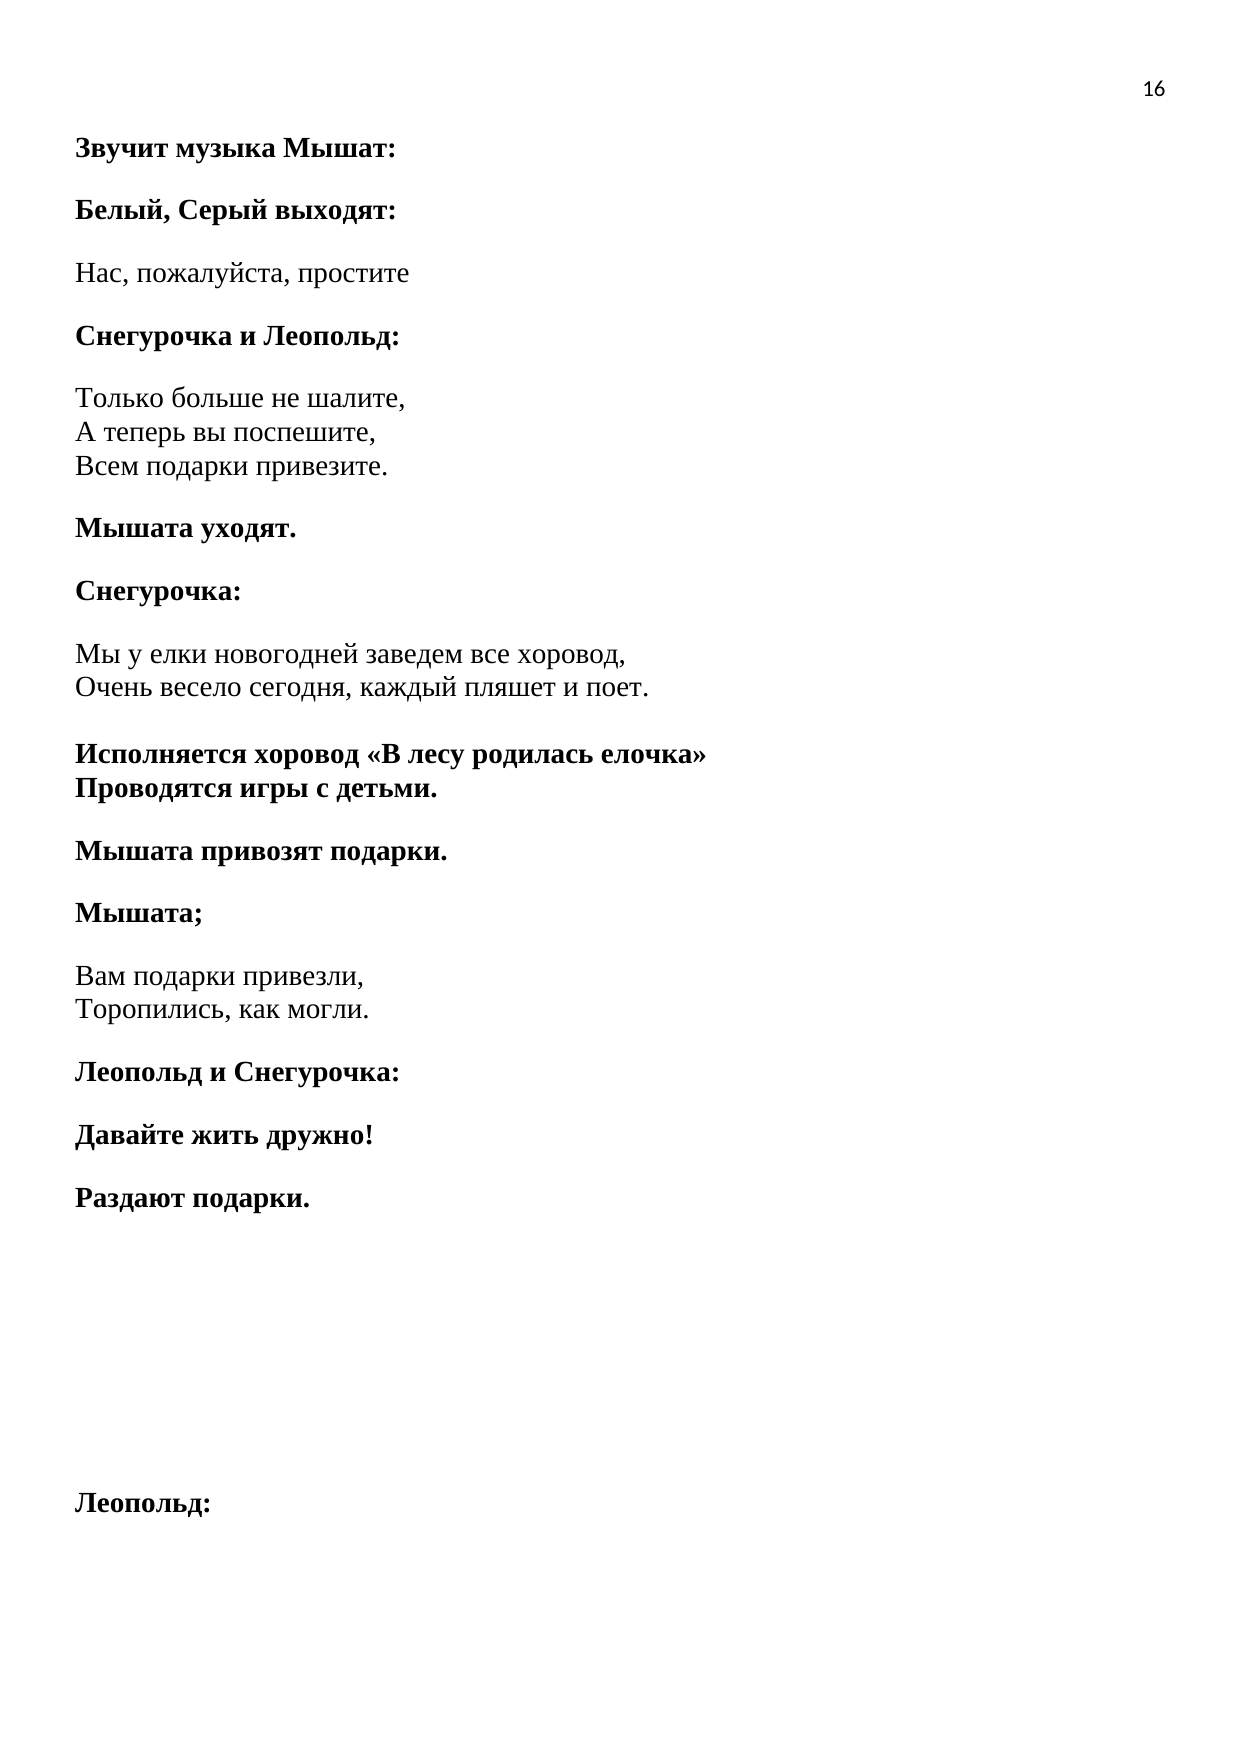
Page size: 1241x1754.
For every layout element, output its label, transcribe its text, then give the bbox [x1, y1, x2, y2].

text Мышата; [75, 895, 1165, 929]
text Проводятся игры с детьми. [75, 770, 1165, 803]
text Белый, Серый выходят: [75, 192, 1165, 226]
text Мышата уходят. [75, 510, 1165, 544]
text Леопольд: [75, 1485, 1165, 1518]
text Исполняется хоровод «В лесу родилась елочка» [75, 736, 1165, 770]
text Мы у елки новогодней заведем все хоровод, [75, 636, 1165, 669]
text Вам подарки привезли, [75, 958, 1165, 992]
text Давайте жить дружно! [75, 1117, 1165, 1151]
text Нас, пожалуйста, простите [75, 255, 1165, 289]
text Всем подарки привезите. [75, 448, 1165, 481]
text Снегурочка: [75, 573, 1165, 607]
text Очень весело сегодня, каждый пляшет и поет. [75, 669, 1165, 703]
text Торопились, как могли. [75, 992, 1165, 1025]
text Леопольд и Снегурочка: [75, 1054, 1165, 1088]
text Только больше не шалите, [75, 381, 1165, 414]
text Звучит музыка Мышат: [75, 130, 1165, 163]
text Мышата привозят подарки. [75, 833, 1165, 866]
text Снегурочка и Леопольд: [75, 318, 1165, 351]
text А теперь вы поспешите, [75, 414, 1165, 448]
text Раздают подарки. [75, 1180, 1165, 1213]
